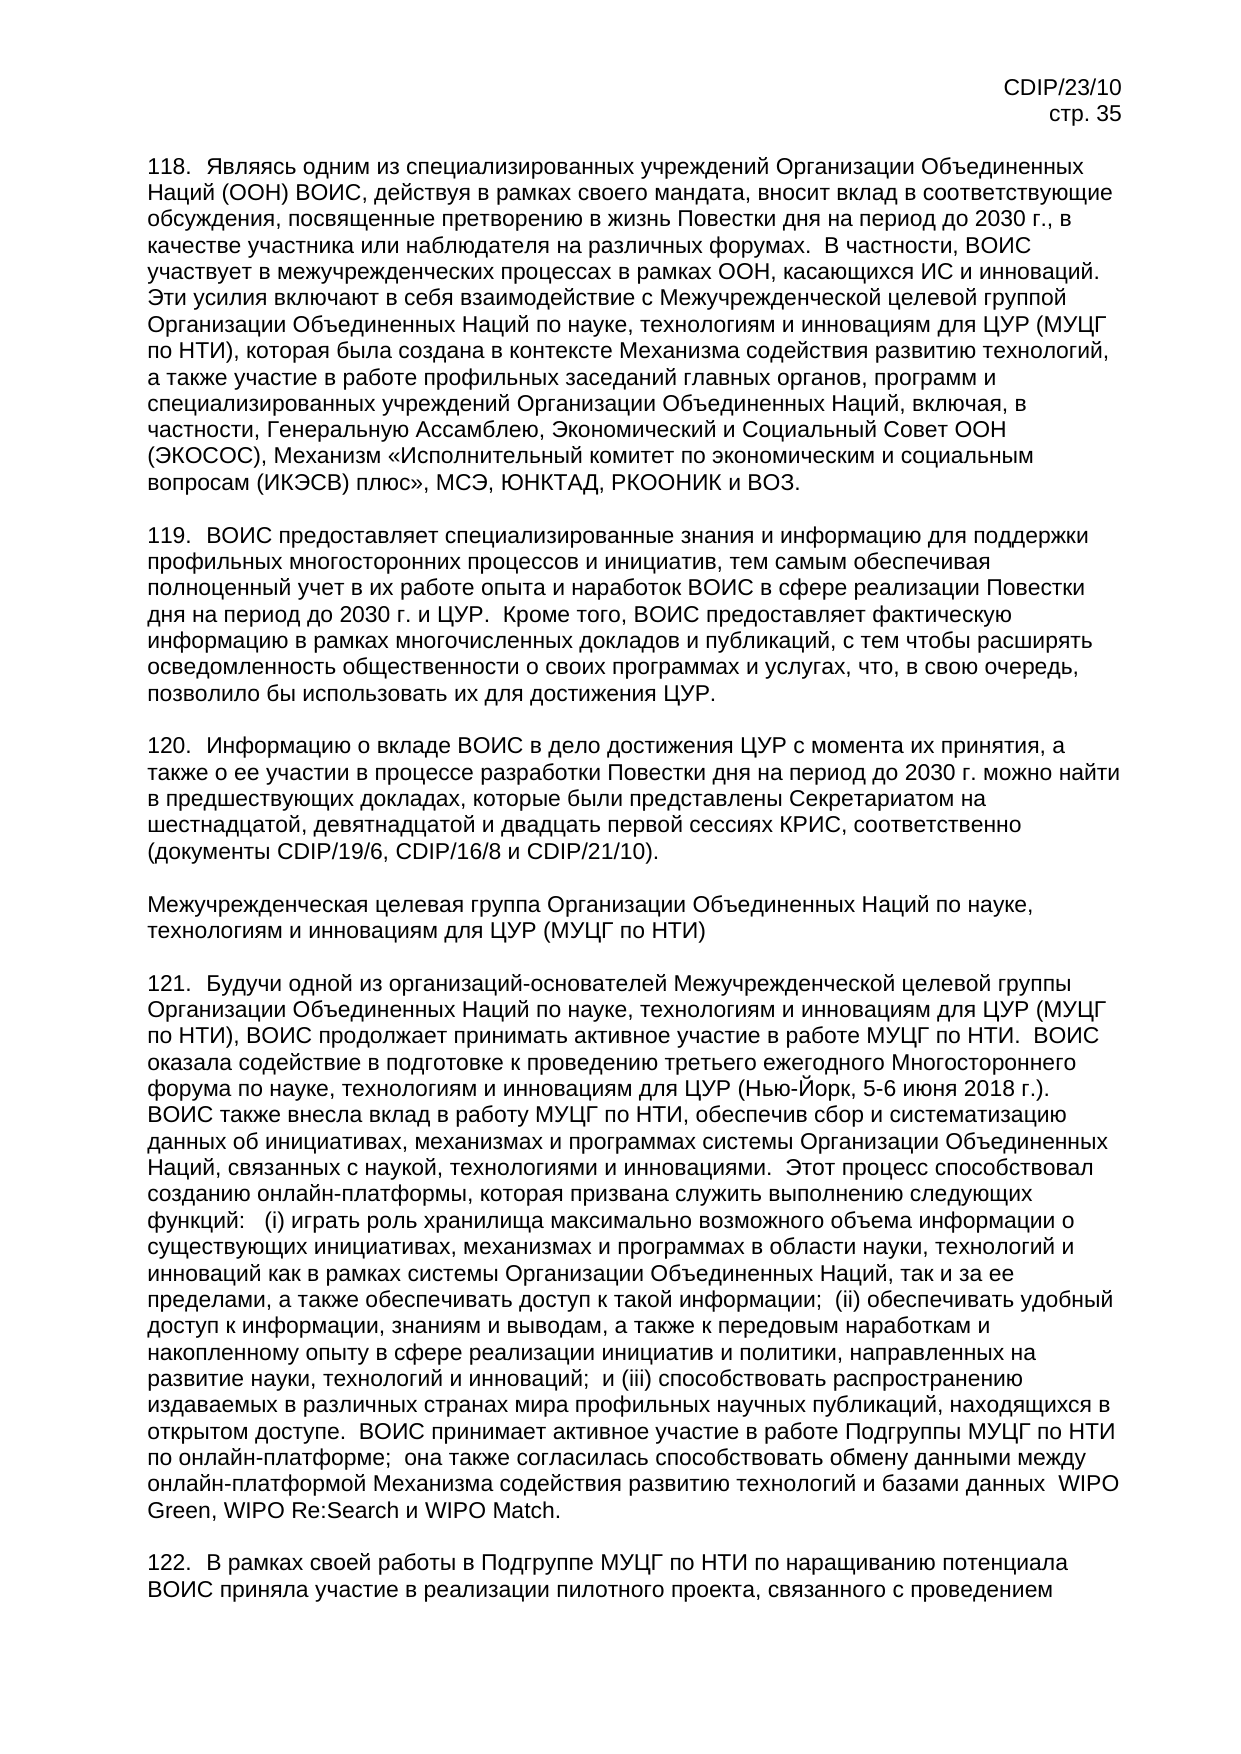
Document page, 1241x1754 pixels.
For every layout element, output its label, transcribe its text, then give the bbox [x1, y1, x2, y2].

list Являясь одним из специализированных учреждений Организации Объединенных Наций (ООН) ВОИС, действуя в рамках своего мандата, вносит вклад в соответствующие обсуждения, посвященные претворению в жизнь Повестки дня на период до 2030 г., в качестве участника или наблюдателя на различных форумах. В частности, ВОИС участвует в межучрежденческих процессах в рамках ООН, касающихся ИС и инноваций. Эти усилия включают в себя взаимодействие с Межучрежденческой целевой группой Организации Объединенных Наций по науке, технологиям и инновациям для ЦУР (МУЦГ по НТИ), которая была создана в контексте Механизма содействия развитию технологий, а также участие в работе профильных заседаний главных органов, программ и специализированных учреждений Организации Объединенных Наций, включая, в частности, Генеральную Ассамблею, Экономический и Социальный Совет ООН (ЭКОСОС), Механизм «Исполнительный комитет по экономическим и социальным вопросам (ИКЭСВ) плюс», МСЭ, ЮНКТАД, РКООНИК и ВОЗ. [147, 153, 1122, 495]
list ВОИС предоставляет специализированные знания и информацию для поддержки профильных многосторонних процессов и инициатив, тем самым обеспечивая полноценный учет в их работе опыта и наработок ВОИС в сфере реализации Повестки дня на период до 2030 г. и ЦУР. Кроме того, ВОИС предоставляет фактическую информацию в рамках многочисленных докладов и публикаций, с тем чтобы расширять осведомленность общественности о своих программах и услугах, что, в свою очередь, позволило бы использовать их для достижения ЦУР. [147, 522, 1122, 706]
list Будучи одной из организаций-основателей Межучрежденческой целевой группы Организации Объединенных Наций по науке, технологиям и инновациям для ЦУР (МУЦГ по НТИ), ВОИС продолжает принимать активное участие в работе МУЦГ по НТИ. ВОИС оказала содействие в подготовке к проведению третьего ежегодного Многостороннего форума по науке, технологиям и инновациям для ЦУР (Нью-Йорк, 5-6 июня 2018 г.). ВОИС также внесла вклад в работу МУЦГ по НТИ, обеспечив сбор и систематизацию данных об инициативах, механизмах и программах системы Организации Объединенных Наций, связанных с наукой, технологиями и инновациями. Этот процесс способствовал созданию онлайн-платформы, которая призвана служить выполнению следующих функций: (i) играть роль хранилища максимально возможного объема информации о существующих инициативах, механизмах и программах в области науки, технологий и инноваций как в рамках системы Организации Объединенных Наций, так и за ее пределами, а также обеспечивать доступ к такой информации; (ii) обеспечивать удобный доступ к информации, знаниям и выводам, а также к передовым наработкам и накопленному опыту в сфере реализации инициатив и политики, направленных на развитие науки, технологий и инноваций; и (iii) способствовать распространению издаваемых в различных странах мира профильных научных публикаций, находящихся в открытом доступе. ВОИС принимает активное участие в работе Подгруппы МУЦГ по НТИ по онлайн-платформе; она также согласилась способствовать обмену данными между онлайн-платформой Механизма содействия развитию технологий и базами данных WIPO Green, WIPO Re:Search и WIPO Match. [147, 969, 1122, 1523]
text Межучрежденческая целевая группа Организации Объединенных Наций по науке, технологиям и инновациям для ЦУР (МУЦГ по НТИ) [147, 891, 1122, 943]
list Информацию о вкладе ВОИС в дело достижения ЦУР с момента их принятия, а также о ее участии в процессе разработки Повестки дня на период до 2030 г. можно найти в предшествующих докладах, которые были представлены Секретариатом на шестнадцатой, девятнадцатой и двадцать первой сессиях КРИС, соответственно (документы CDIP/19/6, CDIP/16/8 и CDIP/21/10). [147, 732, 1122, 864]
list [147, 1549, 1122, 1602]
